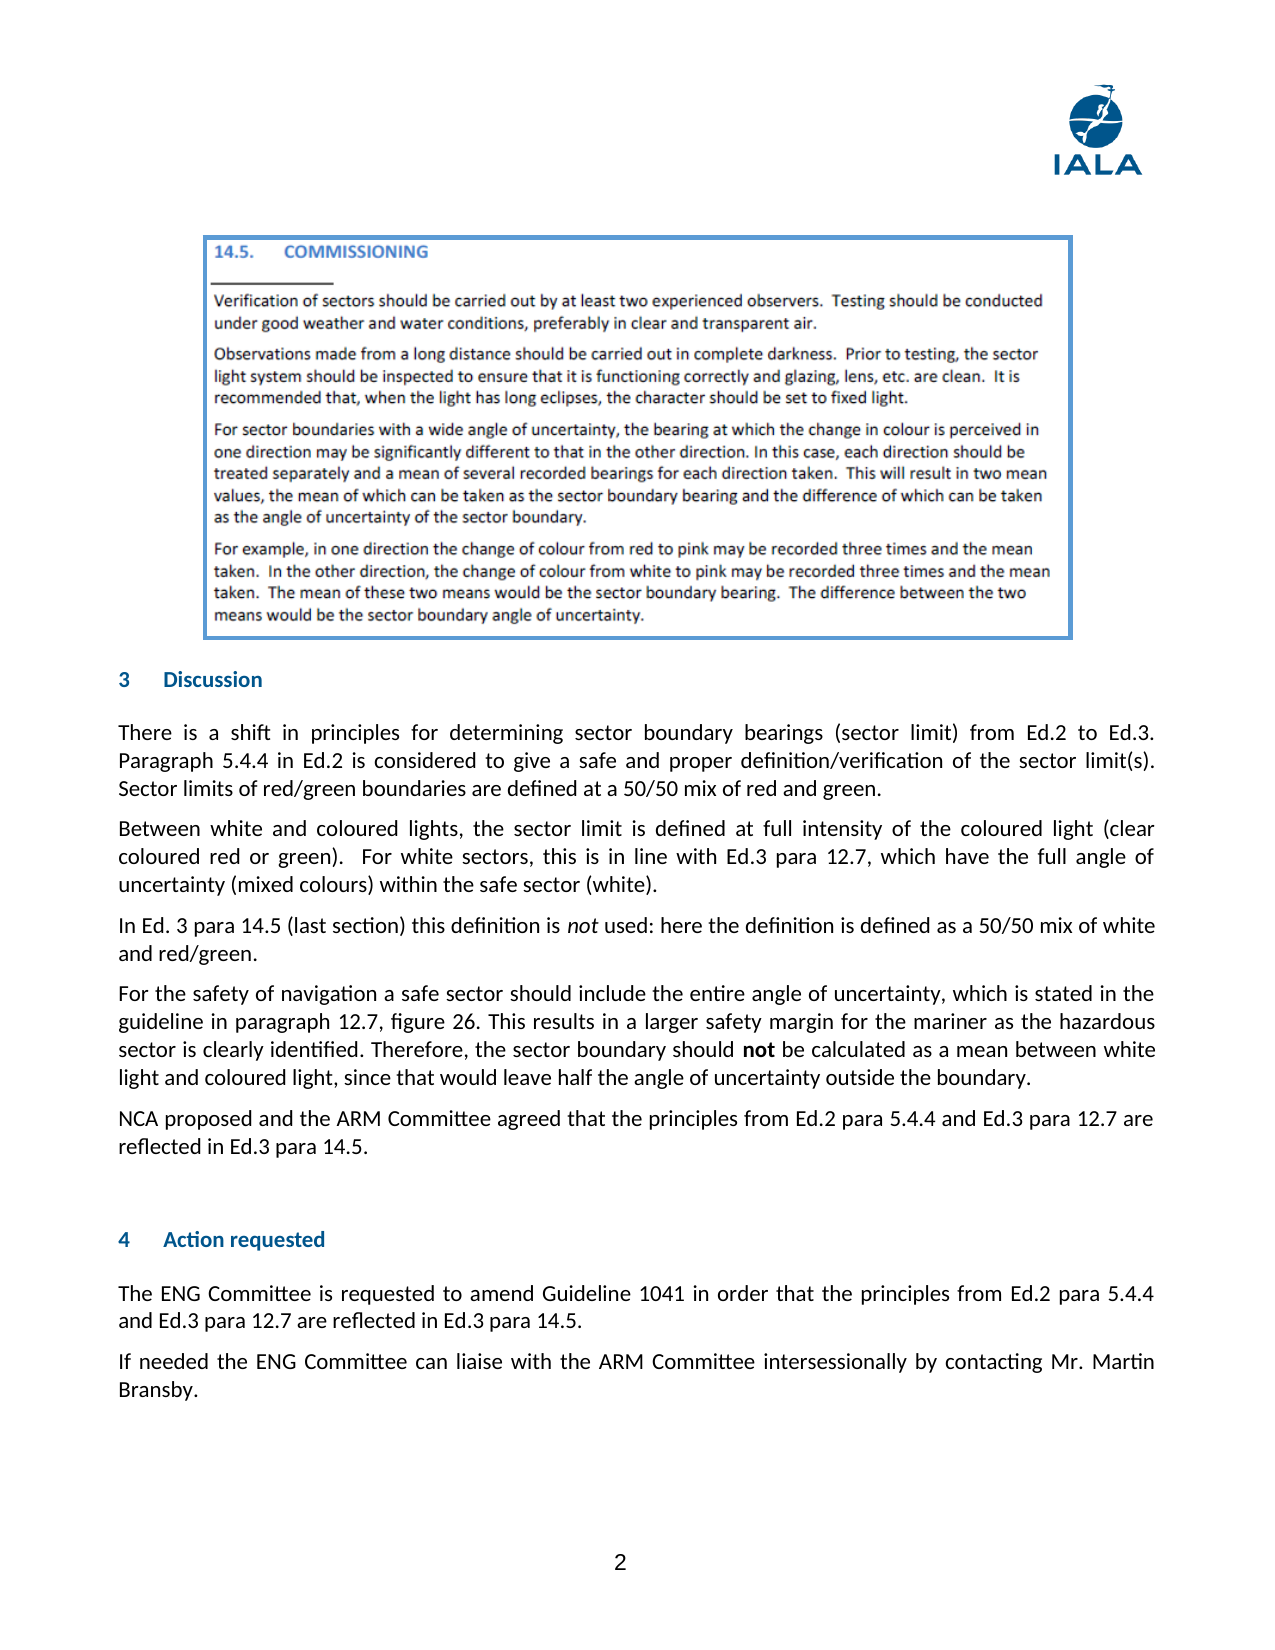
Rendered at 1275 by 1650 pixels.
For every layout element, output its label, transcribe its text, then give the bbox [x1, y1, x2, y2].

text NCA proposed and the ARM Committee agreed that the principles from Ed.2 para 5.4.4 and Ed.3 para 12.7 are reflected in Ed.3 para 14.5. [118, 1104, 1157, 1160]
subtitle Action requested [118, 1226, 1157, 1254]
list For the safety of navigation a safe sector should include the entire angle of uncertainty, which is stated in the guideline in paragraph 12.7, figure 26. This results in a larger safety margin for the mariner as the hazardous sector is clearly identified. Therefore, the sector boundary should not be calculated as a mean between white light and coloured light, since that would leave half the angle of uncertainty outside the boundary. [118, 979, 1157, 1092]
text There is a shift in principles for determining sector boundary bearings (sector limit) from Ed.2 to Ed.3. Paragraph 5.4.4 in Ed.2 is considered to give a safe and proper definition/verification of the sector limit(s). Sector limits of red/green boundaries are defined at a 50/50 mix of red and green. [118, 718, 1157, 802]
text Between white and coloured lights, the sector limit is defined at full intensity of the coloured light (clear coloured red or green). For white sectors, this is in line with Ed.3 para 12.7, which have the full angle of uncertainty (mixed colours) within the safe sector (white). [118, 814, 1157, 898]
picture [207, 240, 1068, 636]
subtitle Discussion [118, 665, 1157, 693]
text In Ed. 3 para 14.5 (last section) this definition is not used: here the definition is defined as a 50/50 mix of white and red/green. [118, 911, 1157, 967]
text If needed the ENG Committee can liaise with the ARM Committee intersessionally by contacting Mr. Martin Bransby. [118, 1347, 1157, 1403]
text The ENG Committee is requested to amend Guideline 1041 in order that the principles from Ed.2 para 5.4.4 and Ed.3 para 12.7 are reflected in Ed.3 para 14.5. [118, 1279, 1157, 1335]
picture [1034, 75, 1157, 195]
